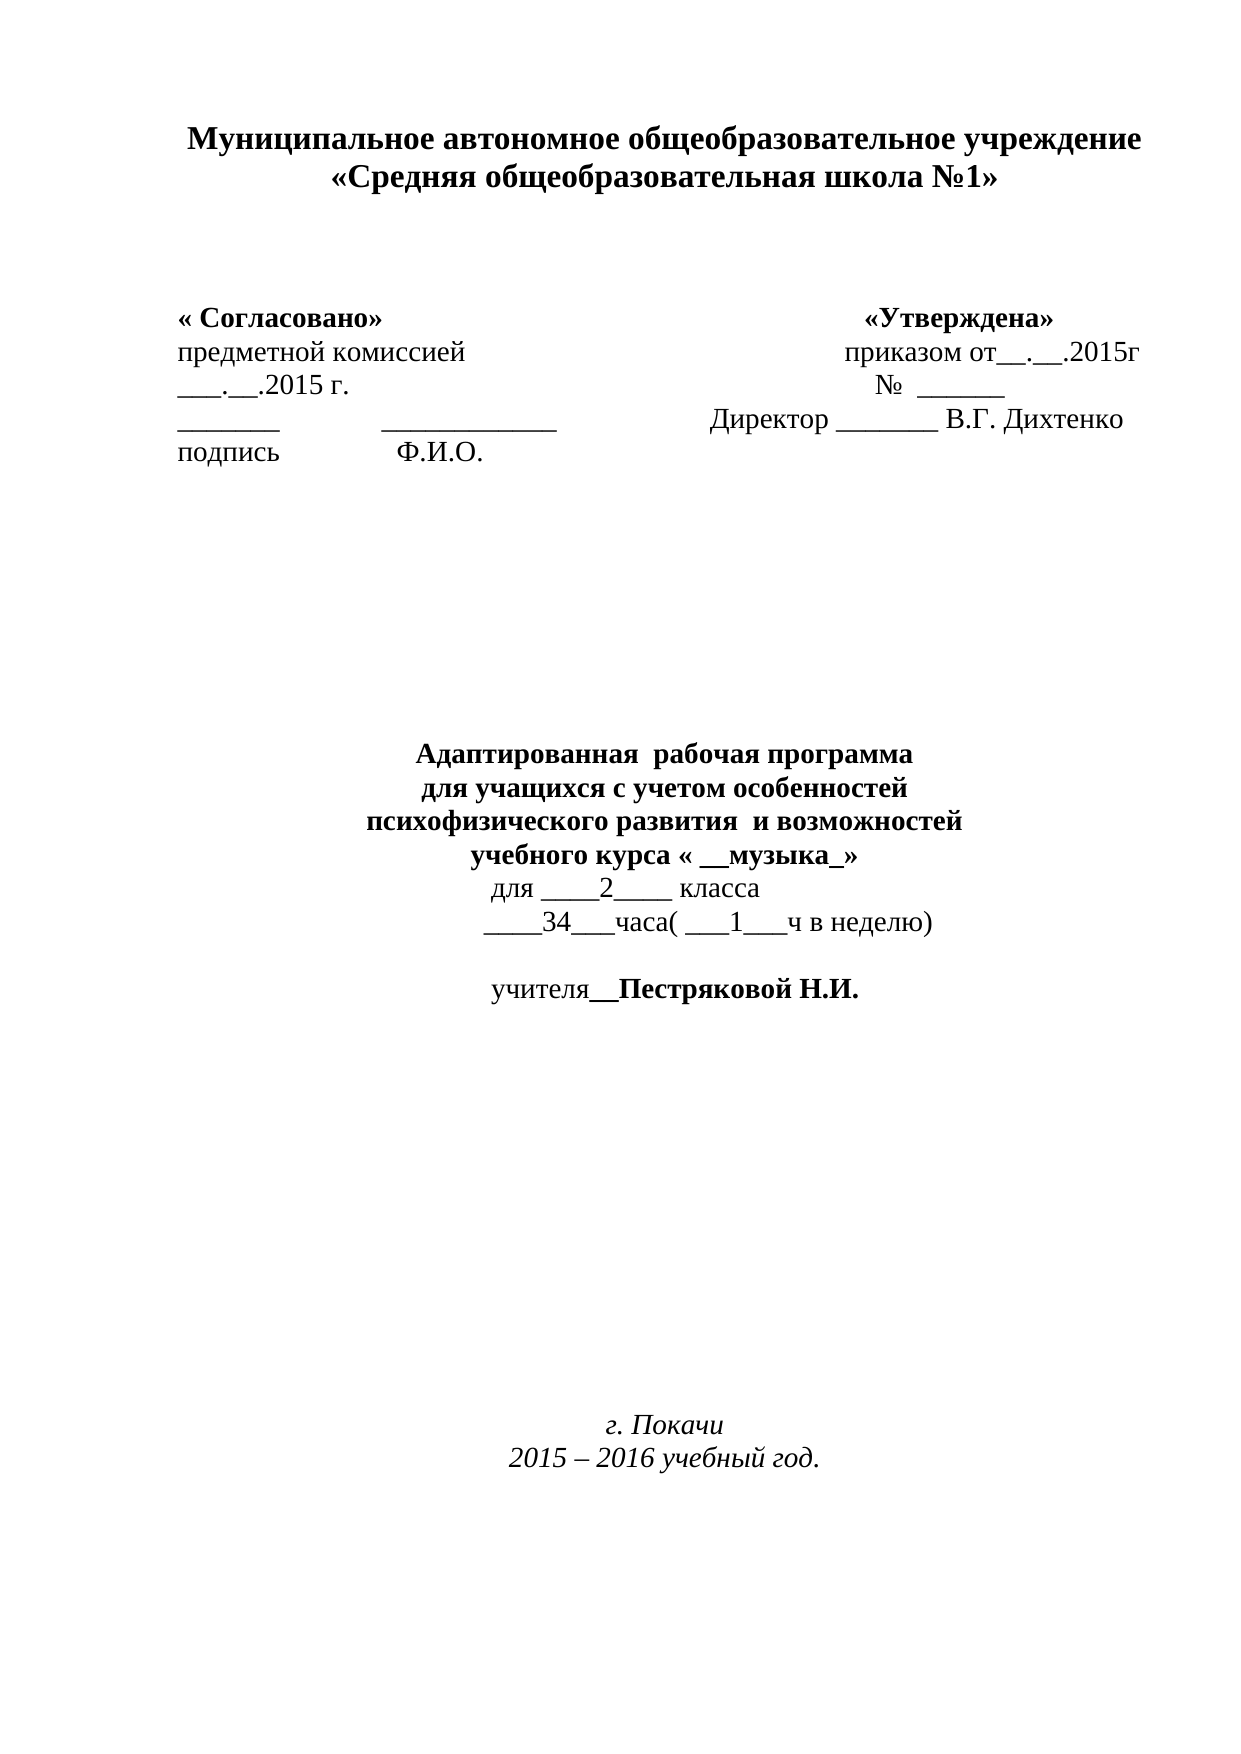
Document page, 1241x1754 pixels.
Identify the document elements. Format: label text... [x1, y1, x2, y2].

text Адаптированная рабочая программа [177, 736, 1152, 770]
text психофизического развития и возможностей [177, 803, 1152, 837]
text _______ ____________ Директор _______ В.Г. Дихтенко [177, 401, 1152, 434]
text Муниципальное автономное общеобразовательное учреждение [177, 118, 1152, 156]
text ___.__.2015 г. № ______ [177, 367, 1152, 401]
text ____34___часа( ___1___ч в неделю) [177, 904, 1152, 937]
text предметной комиссией приказом от__.__.2015г [177, 334, 1152, 367]
text г. Покачи [177, 1407, 1152, 1441]
text учителя__Пестряковой Н.И. [177, 971, 1152, 1004]
text для учащихся с учетом особенностей [177, 770, 1152, 803]
text подпись Ф.И.О. [177, 434, 1152, 468]
text « Согласовано» «Утверждена» [177, 300, 1152, 334]
text для ____2____ класса [177, 870, 1152, 904]
text «Средняя общеобразовательная школа №1» [177, 156, 1152, 195]
text 2015 – 2016 учебный год. [177, 1441, 1152, 1474]
text учебного курса « __музыка_» [177, 837, 1152, 870]
